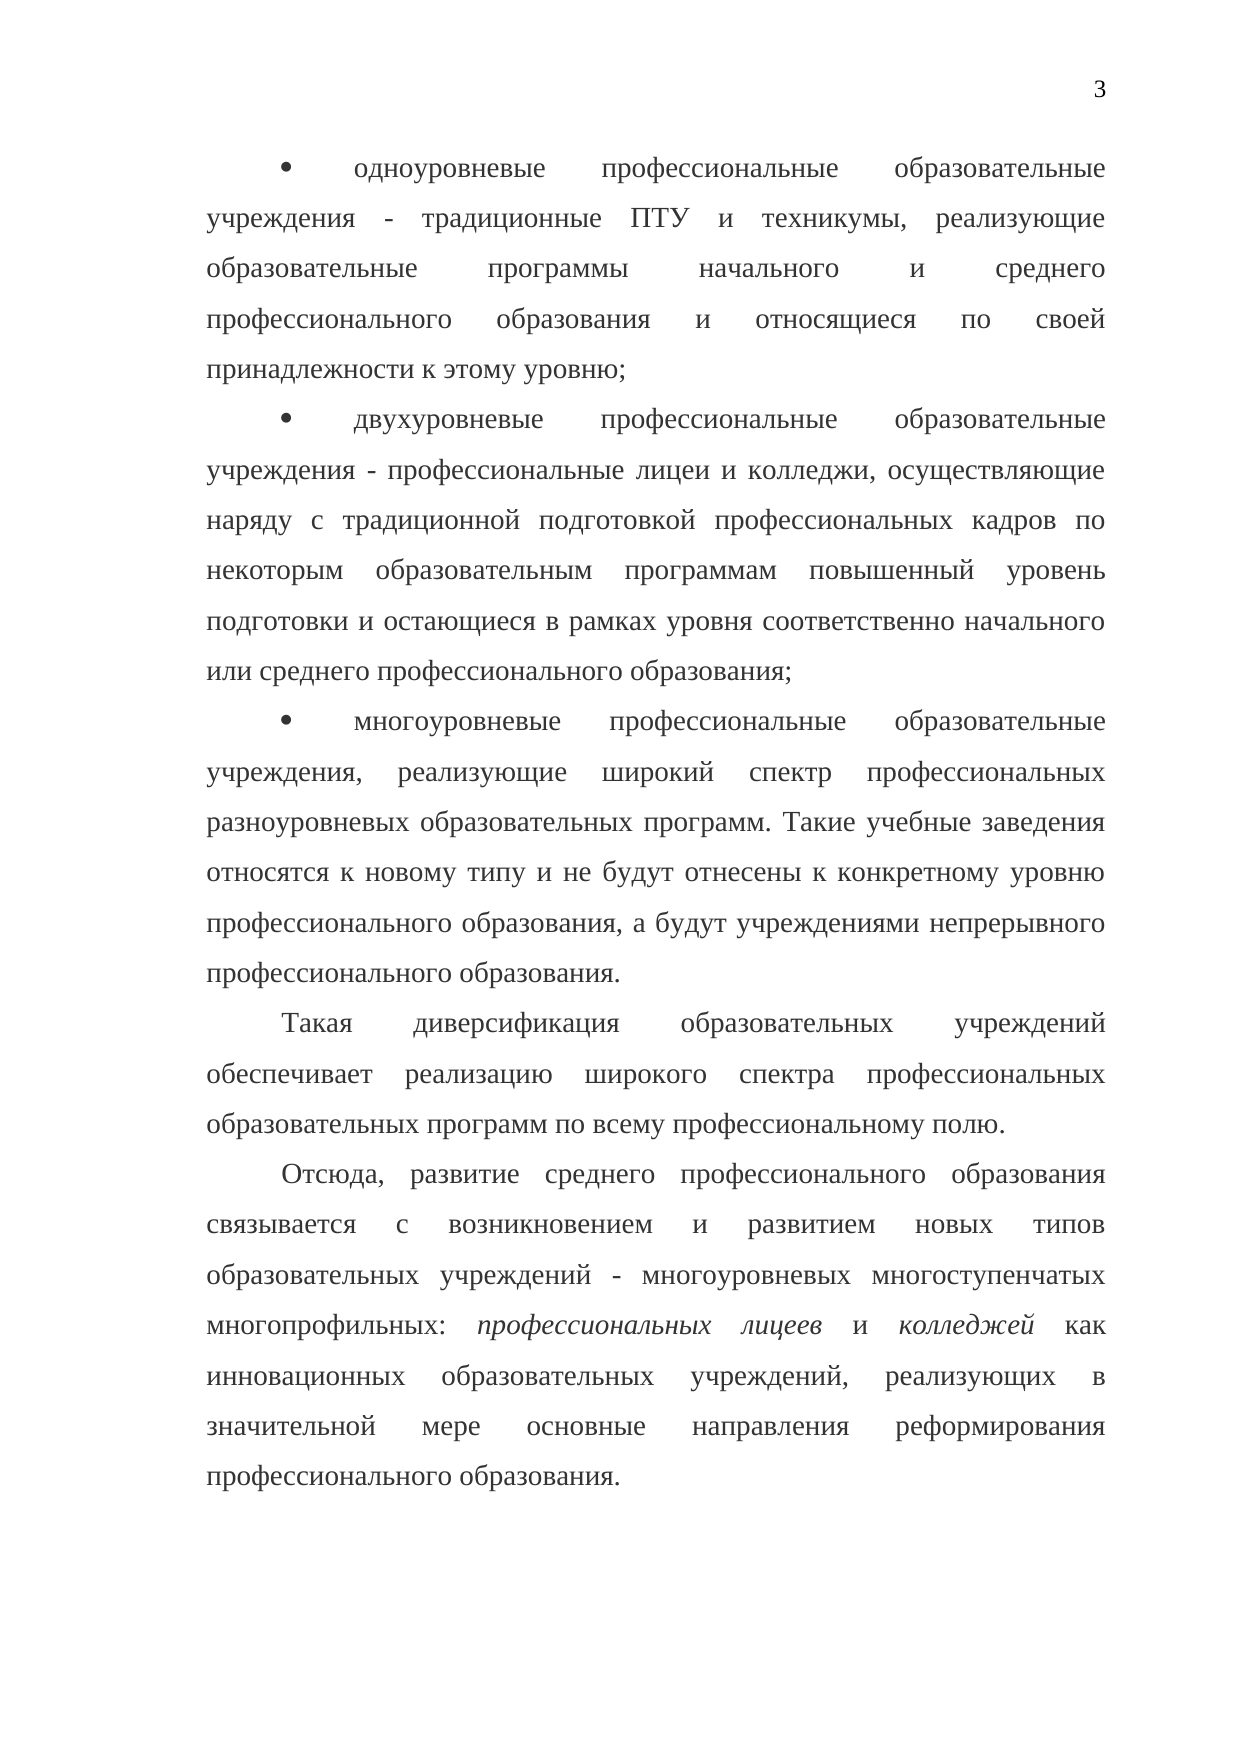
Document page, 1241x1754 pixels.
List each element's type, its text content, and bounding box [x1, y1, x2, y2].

list одноуровневые профессиональные образовательные учреждения - традиционные ПТУ и техникумы, реализующие образовательные программы начального и среднего профессионального образования и относящиеся по своей принадлежности к этому уровню; [206, 150, 1106, 385]
list двухуровневые профессиональные образовательные учреждения - профессиональные лицеи и колледжи, осуществляющие наряду с традиционной подготовкой профессиональных кадров по некоторым образовательным программам повышенный уровень подготовки и остающиеся в рамках уровня соответственно начального или среднего профессионального образования; [206, 401, 1106, 687]
text Отсюда, развитие среднего профессионального образования связывается с возникновением и развитием новых типов образовательных учреждений - многоуровневых многоступенчатых многопрофильных: профессиональных лицеев и колледжей как инновационных образовательных учреждений, реализующих в значительной мере основные направления реформирования профессионального образования. [206, 1156, 1106, 1492]
text Такая диверсификация образовательных учреждений обеспечивает реализацию широкого спектра профессиональных образовательных программ по всему профессиональному полю. [206, 1005, 1106, 1139]
list многоуровневые профессиональные образовательные учреждения, реализующие широкий спектр профессиональных разноуровневых образовательных программ. Такие учебные заведения относятся к новому типу и не будут отнесены к конкретному уровню профессионального образования, а будут учреждениями непрерывного профессионального образования. [206, 703, 1106, 989]
